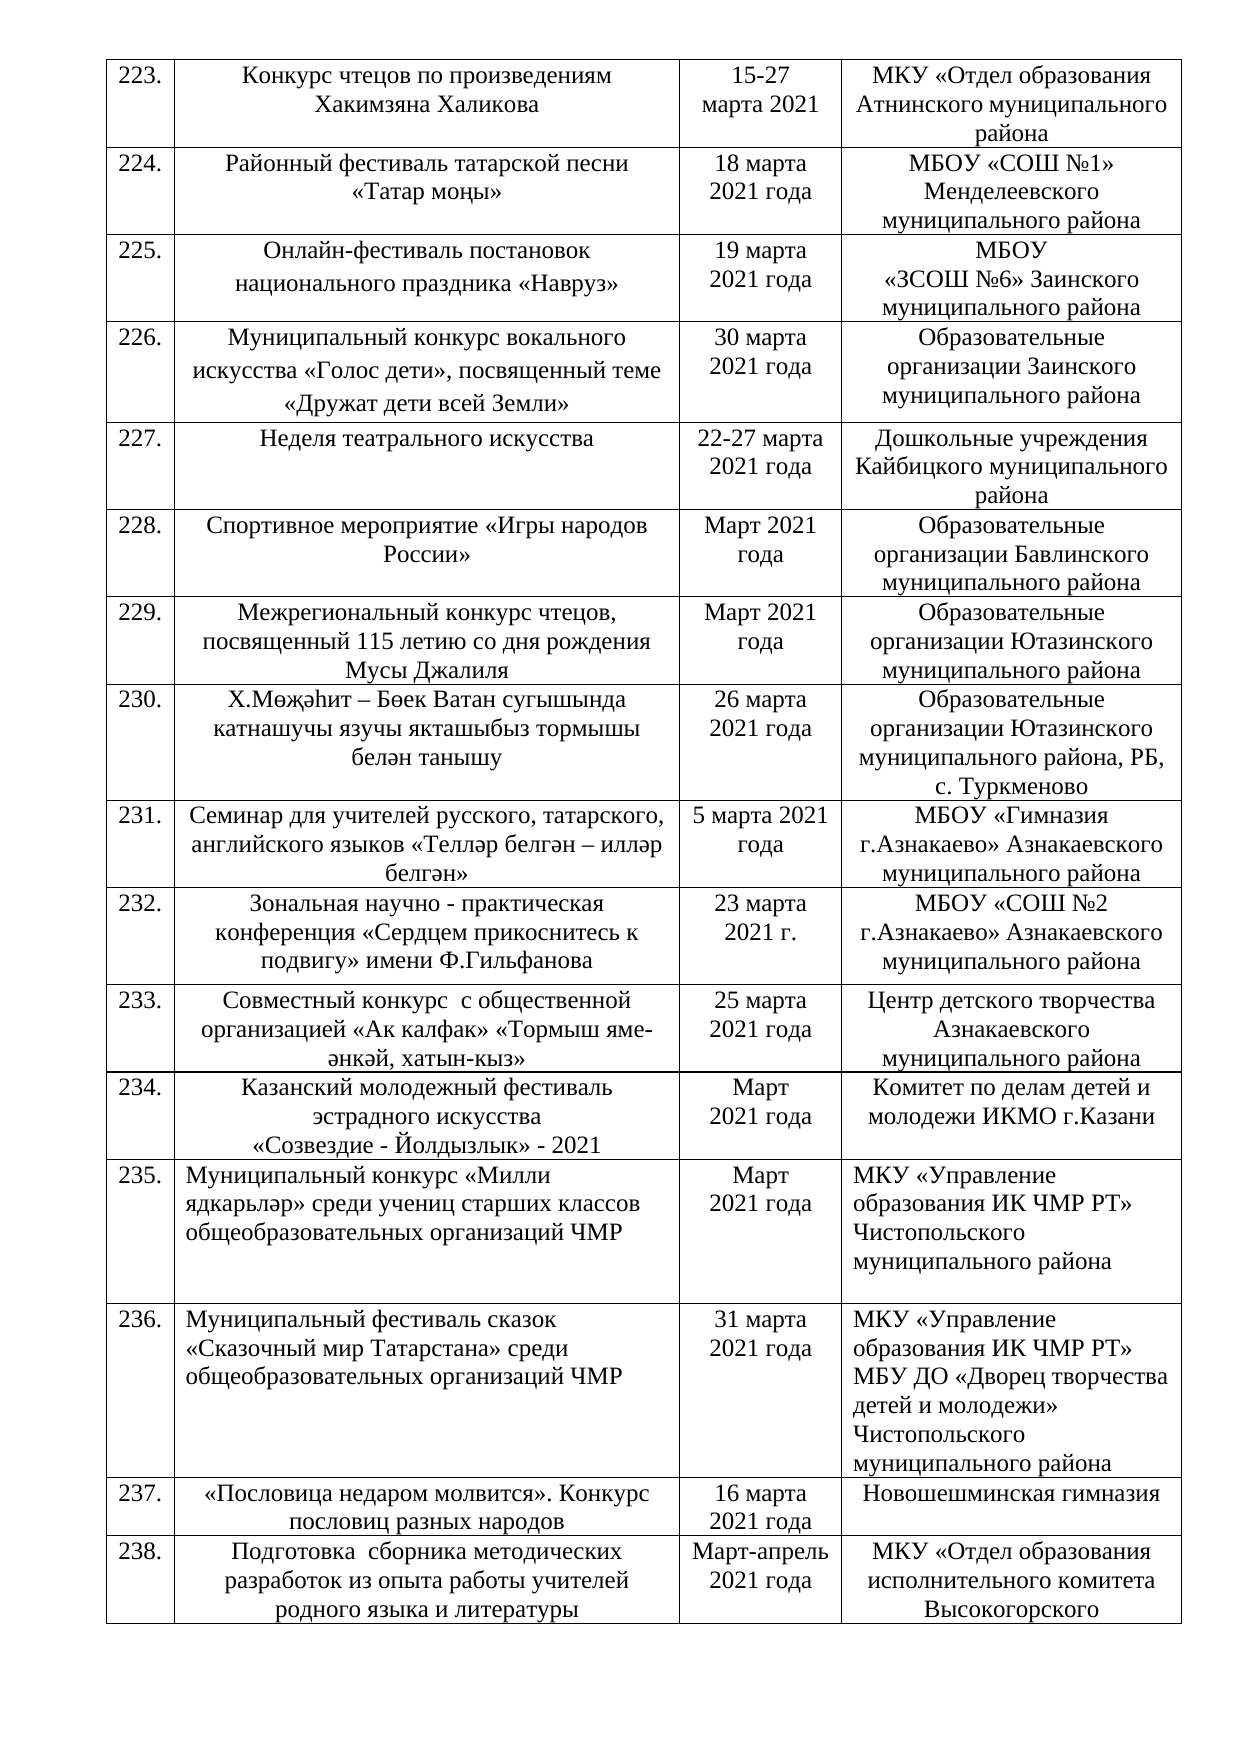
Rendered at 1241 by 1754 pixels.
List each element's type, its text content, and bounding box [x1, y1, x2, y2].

table_cell [107, 985, 174, 1071]
table_cell Образовательные организации Заинского муниципального района [842, 322, 1181, 422]
table_cell [107, 1478, 174, 1535]
table_cell [107, 423, 174, 509]
table_cell МБОУ «СОШ №2 г.Азнакаево» Азнакаевского муниципального района [842, 888, 1181, 984]
table_cell МКУ «Управление образования ИК ЧМР РТ» МБУ ДО «Дворец творчества детей и молодежи» Чистопольского муниципального района [842, 1304, 1181, 1477]
table_cell [107, 597, 174, 683]
table_cell [107, 235, 174, 321]
table_cell «Пословица недаром молвится». Конкурс пословиц разных народов [175, 1478, 679, 1535]
table_cell [107, 1160, 174, 1303]
table_cell [107, 1536, 174, 1622]
table_cell Новошешминская гимназия [842, 1478, 1181, 1535]
table_cell Муниципальный конкурс «Милли ядкарьләр» среди учениц старших классов общеобразовательных организаций ЧМР [175, 1160, 679, 1303]
table_cell Межрегиональный конкурс чтецов, посвященный 115 летию со дня рождения Мусы Джалиля [175, 597, 679, 683]
table_cell [107, 60, 174, 147]
table_cell [107, 1304, 174, 1477]
table_cell Центр детского творчества Азнакаевского муниципального района [842, 985, 1181, 1071]
table_cell Март 2021 года [680, 510, 841, 596]
table_cell Зональная научно - практическая конференция «Сердцем прикоснитесь к подвигу» имени Ф.Гильфанова [175, 888, 679, 984]
table_cell [107, 888, 174, 984]
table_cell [842, 1536, 1181, 1622]
table_cell Образовательные организации Ютазинского муниципального района, РБ, с. Туркменово [842, 685, 1181, 799]
table_cell Спортивное мероприятие «Игры народов России» [175, 510, 679, 596]
table_cell Неделя театрального искусства [175, 423, 679, 509]
table_cell 25 марта 2021 года [680, 985, 841, 1071]
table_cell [680, 1536, 841, 1622]
table_cell МБОУ «Гимназия г.Азнакаево» Азнакаевского муниципального района [842, 801, 1181, 887]
table_cell [107, 1073, 174, 1159]
table_cell 5 марта 2021 года [680, 801, 841, 887]
table_cell Дошкольные учреждения Кайбицкого муниципального района [842, 423, 1181, 509]
table_cell МБОУ «ЗСОШ №6» Заинского муниципального района [842, 235, 1181, 321]
table_cell Образовательные организации Ютазинского муниципального района [842, 597, 1181, 683]
table_cell 30 марта 2021 года [680, 322, 841, 422]
table_cell Муниципальный фестиваль сказок «Сказочный мир Татарстана» среди общеобразовательных организаций ЧМР [175, 1304, 679, 1477]
table_cell 19 марта 2021 года [680, 235, 841, 321]
table_cell Районный фестиваль татарской песни «Татар моңы» [175, 148, 679, 234]
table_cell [175, 1536, 679, 1622]
table_cell [107, 685, 174, 799]
table_cell МКУ «Отдел образования Атнинского муниципального района [842, 60, 1181, 147]
table_cell 23 марта 2021 г. [680, 888, 841, 984]
table_cell МКУ «Управление образования ИК ЧМР РТ» Чистопольского муниципального района [842, 1160, 1181, 1303]
table_cell Х.Мөҗәһит – Бөек Ватан сугышында катнашучы язучы якташыбыз тормышы белән танышу [175, 685, 679, 799]
table_cell 22-27 марта 2021 года [680, 423, 841, 509]
table_cell Образовательные организации Бавлинского муниципального района [842, 510, 1181, 596]
table_cell Комитет по делам детей и молодежи ИКМО г.Казани [842, 1073, 1181, 1159]
table_cell Муниципальный конкурс вокального искусства «Голос дети», посвященный теме «Дружат дети всей Земли» [175, 322, 679, 422]
table_cell 16 марта 2021 года [680, 1478, 841, 1535]
table_cell Казанский молодежный фестиваль эстрадного искусства «Созвездие - Йолдызлык» - 2021 [175, 1073, 679, 1159]
table_cell Совместный конкурс с общественной организацией «Ак калфак» «Тормыш яме-әнкәй, хатын-кыз» [175, 985, 679, 1071]
table_cell Конкурс чтецов по произведениям Хакимзяна Халикова [175, 60, 679, 147]
table_cell [107, 148, 174, 234]
table_cell Онлайн-фестиваль постановок национального праздника «Навруз» [175, 235, 679, 321]
table_cell 15-27 марта 2021 [680, 60, 841, 147]
table_cell МБОУ «СОШ №1» Менделеевского муниципального района [842, 148, 1181, 234]
table_cell 31 марта 2021 года [680, 1304, 841, 1477]
table_cell 26 марта 2021 года [680, 685, 841, 799]
table_cell Март 2021 года [680, 597, 841, 683]
table_cell [107, 322, 174, 422]
table_cell [107, 801, 174, 887]
table_cell Март 2021 года [680, 1073, 841, 1159]
table_cell Семинар для учителей русского, татарского, английского языков «Телләр белгән – илләр белгән» [175, 801, 679, 887]
table_cell [107, 510, 174, 596]
table_cell 18 марта 2021 года [680, 148, 841, 234]
table_cell Март 2021 года [680, 1160, 841, 1303]
